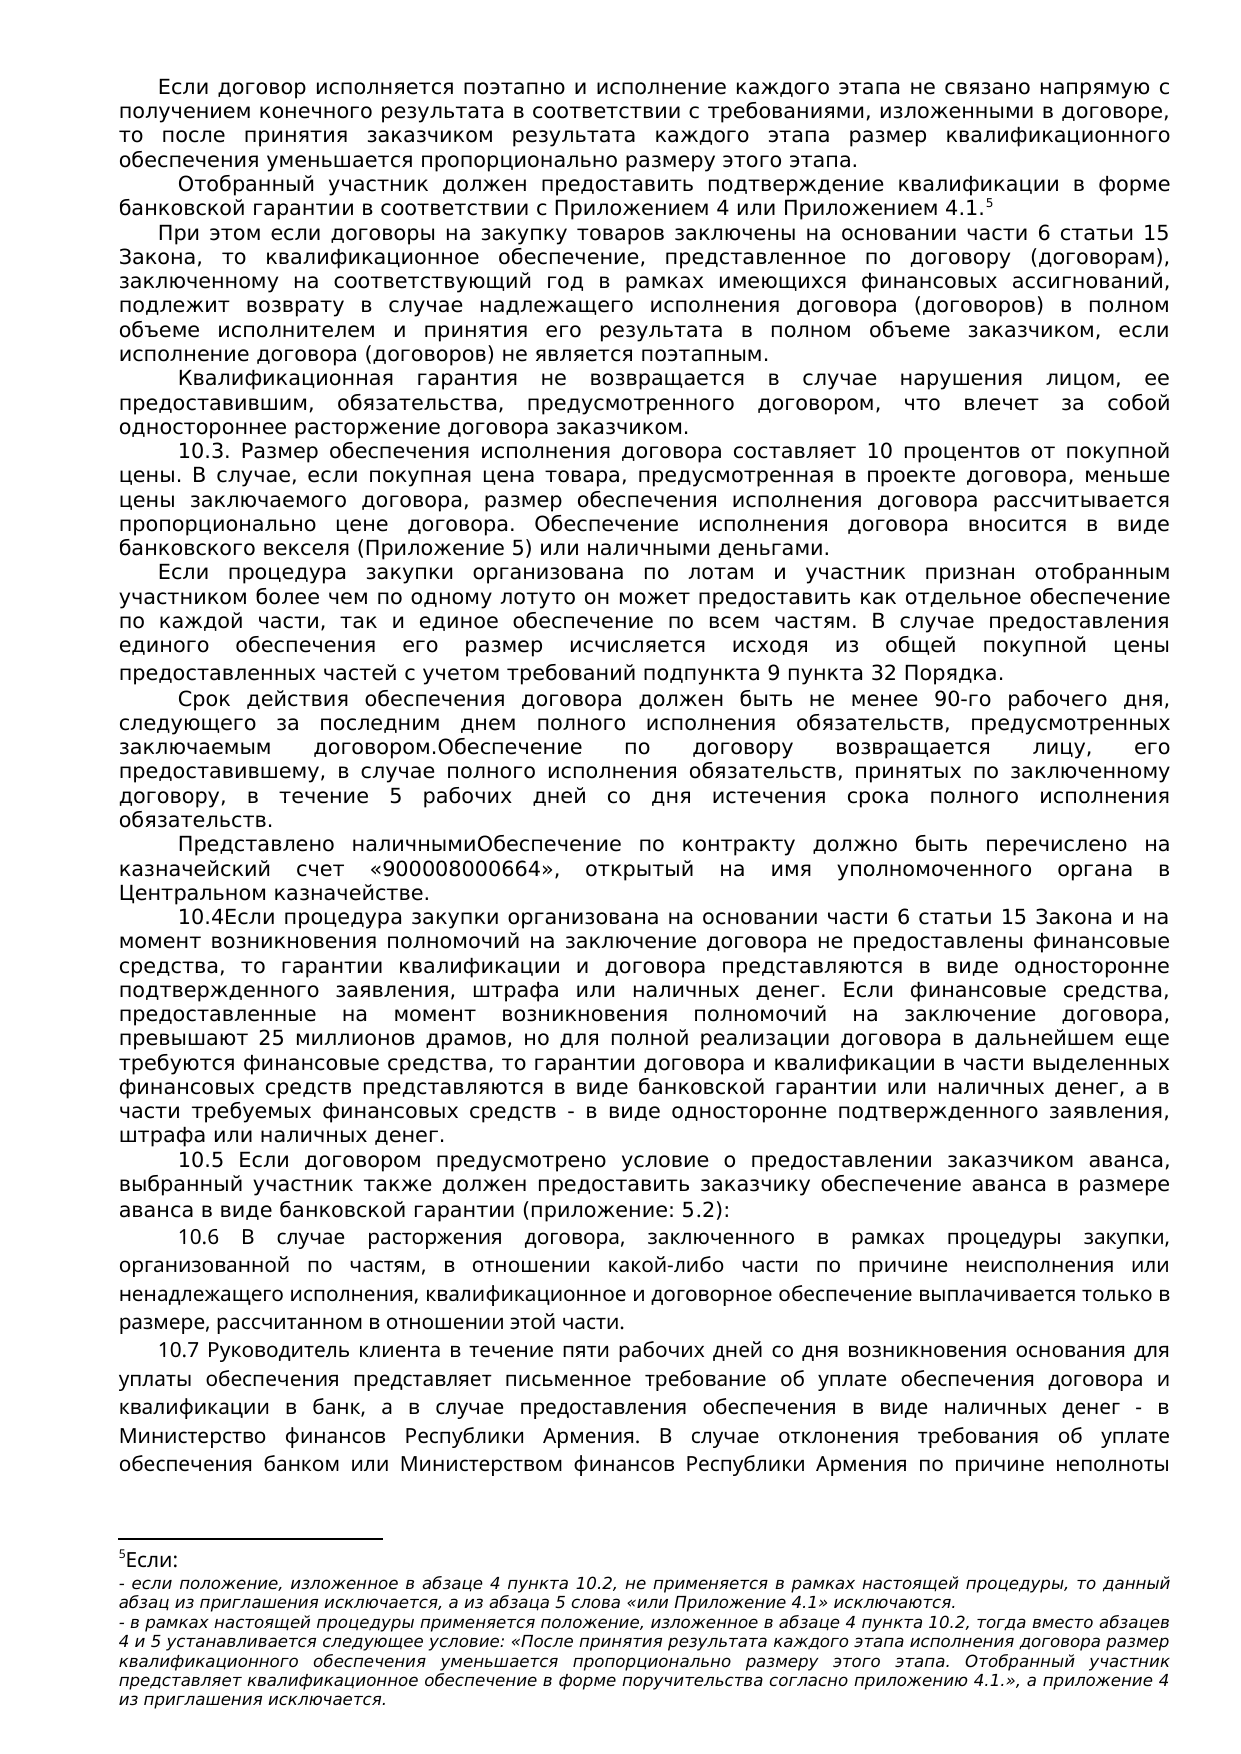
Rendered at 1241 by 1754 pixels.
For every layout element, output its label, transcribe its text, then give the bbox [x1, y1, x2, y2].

text При этом если договоры на закупку товаров заключены на основании части 6 статьи 15 Закона, то квалификационное обеспечение, представленное по договору (договорам), заключенному на соответствующий год в рамках имеющихся финансовых ассигнований, подлежит возврату в случае надлежащего исполнения договора (договоров) в полном объеме исполнителем и принятия его результата в полном объеме заказчиком, если исполнение договора (договоров) не является поэтапным. [118, 221, 1171, 366]
text Срок действия обеспечения договора должен быть не менее 90-го рабочего дня, следующего за последним днем ​​полного исполнения обязательств, предусмотренных заключаемым договором.Обеспечение по договору возвращается лицу, его предоставившему, в случае полного исполнения обязательств, принятых по заключенному договору, в течение 5 рабочих дней со дня истечения срока полного исполнения обязательств. [118, 687, 1171, 832]
text 10.5 Если договором предусмотрено условие о предоставлении заказчиком аванса, выбранный участник также должен предоставить заказчику обеспечение аванса в размере аванса в виде банковской гарантии (приложение: 5.2): [118, 1148, 1171, 1222]
text Если договор исполняется поэтапно и исполнение каждого этапа не связано напрямую с получением конечного результата в соответствии с требованиями, изложенными в договоре, то после принятия заказчиком результата каждого этапа размер квалификационного обеспечения уменьшается пропорционально размеру этого этапа. [118, 75, 1171, 172]
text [118, 1336, 1171, 1478]
text 10.4Если процедура закупки организована на основании части 6 статьи 15 Закона и на момент возникновения полномочий на заключение договора не предоставлены финансовые средства, то гарантии квалификации и договора представляются в виде односторонне подтвержденного заявления, штрафа или наличных денег. Если финансовые средства, предоставленные на момент возникновения полномочий на заключение договора, превышают 25 миллионов драмов, но для полной реализации договора в дальнейшем еще требуются финансовые средства, то гарантии договора и квалификации в части выделенных финансовых средств представляются в виде банковской гарантии или наличных денег, а в части требуемых финансовых средств - в виде односторонне подтвержденного заявления, штрафа или наличных денег. [118, 905, 1171, 1148]
text 10.3. Размер обеспечения исполнения договора составляет 10 процентов от покупной цены. В случае, если покупная цена товара, предусмотренная в проекте договора, меньше цены заключаемого договора, размер обеспечения исполнения договора рассчитывается пропорционально цене договора. Обеспечение исполнения договора вносится в виде банковского векселя (Приложение 5) или наличными деньгами. [118, 439, 1171, 560]
text Квалификационная гарантия не возвращается в случае нарушения лицом, ее предоставившим, обязательства, предусмотренного договором, что влечет за собой одностороннее расторжение договора заказчиком. [118, 366, 1171, 439]
text 10.6 В случае расторжения договора, заключенного в рамках процедуры закупки, организованной по частям, в отношении какой-либо части по причине неисполнения или ненадлежащего исполнения, квалификационное и договорное обеспечение выплачивается только в размере, рассчитанном в отношении этой части. [118, 1222, 1171, 1336]
text Отобранный участник должен предоставить подтверждение квалификации в форме банковской гарантии в соответствии с Приложением 4 или Приложением 4.1. [118, 172, 1171, 221]
text Если процедура закупки организована по лотам и участник признан отобранным участником более чем по одному лотуто он может предоставить как отдельное обеспечение по каждой части, так и единое обеспечение по всем частям. В случае предоставления единого обеспечения его размер исчисляется исходя из общей покупной цены предоставленных частей с учетом требований подпункта 9 пункта 32 Порядка. [118, 560, 1171, 687]
text Представлено наличнымиОбеспечение по контракту должно быть перечислено на казначейский счет «900008000664», открытый на имя уполномоченного органа в Центральном казначействе. [118, 832, 1171, 905]
